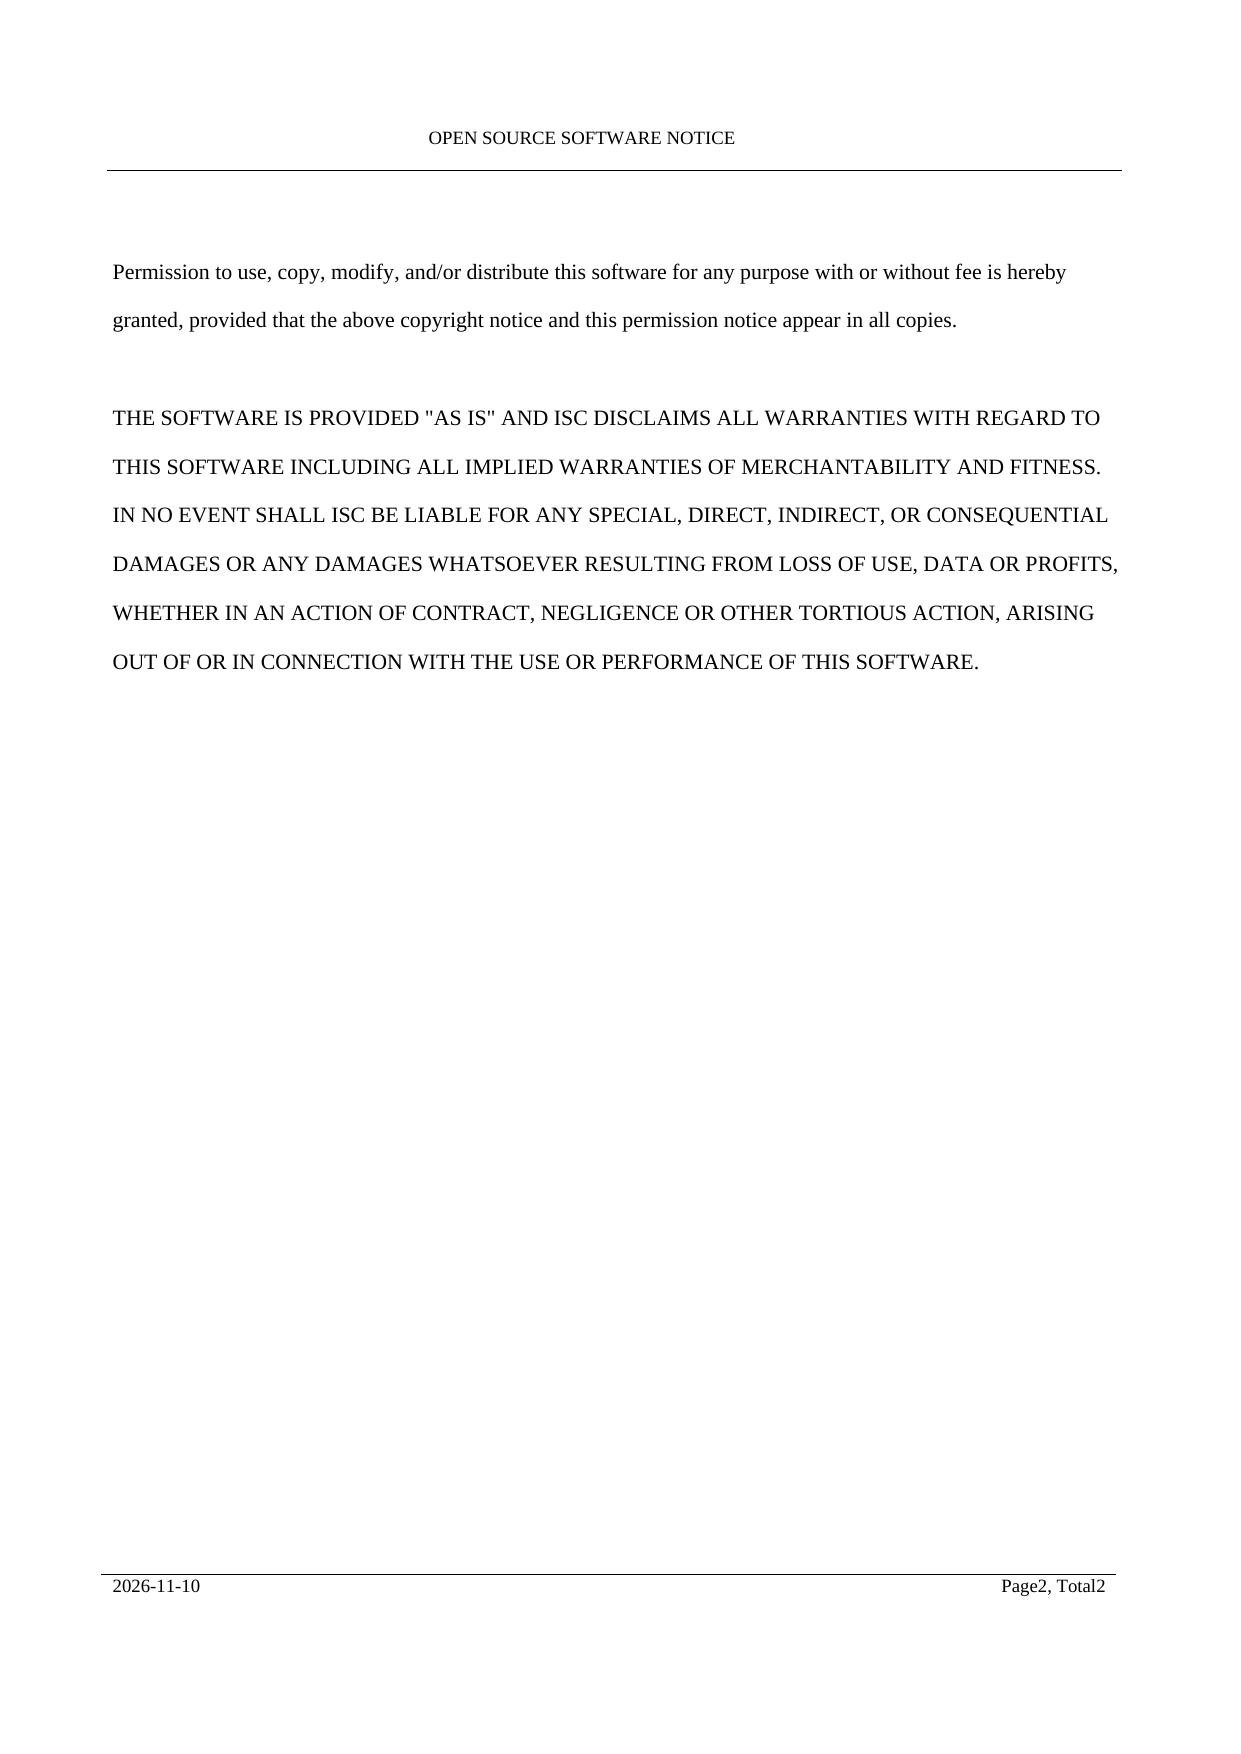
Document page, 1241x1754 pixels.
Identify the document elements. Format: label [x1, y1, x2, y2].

text [112, 206, 1128, 678]
